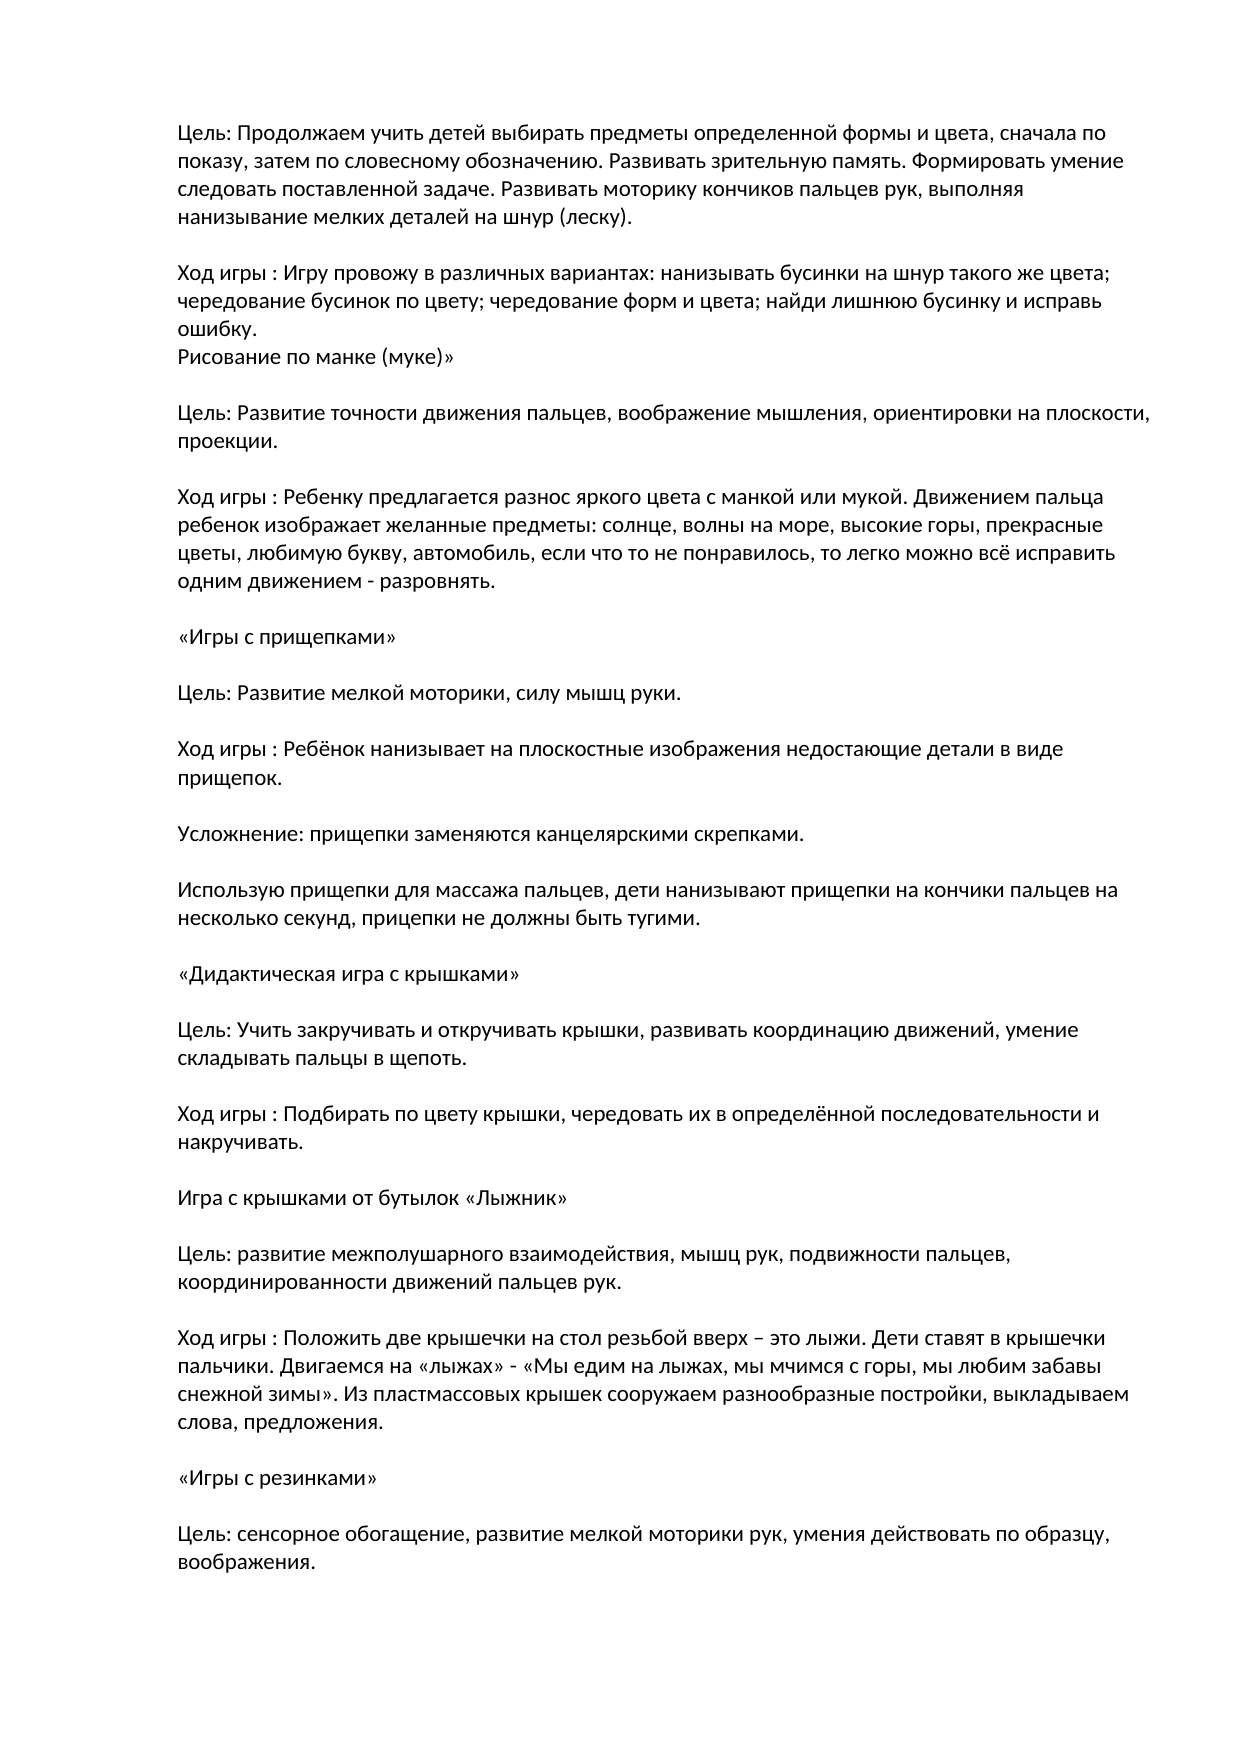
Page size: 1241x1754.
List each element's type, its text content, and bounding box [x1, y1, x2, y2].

text Ход игры : Подбирать по цвету крышки, чередовать их в определённой последовательности и накручивать. [177, 1099, 1152, 1155]
text Цель: Развитие точности движения пальцев, воображение мышления, ориентировки на плоскости, проекции. [177, 398, 1152, 454]
text Использую прищепки для массажа пальцев, дети нанизывают прищепки на кончики пальцев на несколько секунд, прицепки не должны быть тугими. [177, 875, 1152, 931]
text «Игры с прищепками» [177, 622, 1152, 651]
text «Игры с резинками» [177, 1463, 1152, 1491]
text Игра с крышками от бутылок «Лыжник» [177, 1183, 1152, 1211]
text Цель: Продолжаем учить детей выбирать предметы определенной формы и цвета, сначала по показу, затем по словесному обозначению. Развивать зрительную память. Формировать умение следовать поставленной задаче. Развивать моторику кончиков пальцев рук, выполняя нанизывание мелких деталей на шнур (леску). [177, 118, 1152, 230]
text Усложнение: прищепки заменяются канцелярскими скрепками. [177, 819, 1152, 847]
text Цель: Учить закручивать и откручивать крышки, развивать координацию движений, умение складывать пальцы в щепоть. [177, 1015, 1152, 1071]
text Цель: Развитие мелкой моторики, силу мышц руки. [177, 678, 1152, 707]
text Ход игры : Положить две крышечки на стол резьбой вверх – это лыжи. Дети ставят в крышечки пальчики. Двигаемся на «лыжах» - «Мы едим на лыжах, мы мчимся с горы, мы любим забавы снежной зимы». Из пластмассовых крышек сооружаем разнообразные постройки, выкладываем слова, предложения. [177, 1323, 1152, 1435]
text Рисование по манке (муке)» [177, 342, 1152, 370]
text Ход игры : Ребёнок нанизывает на плоскостные изображения недостающие детали в виде прищепок. [177, 734, 1152, 791]
text Ход игры : Игру провожу в различных вариантах: нанизывать бусинки на шнур такого же цвета; чередование бусинок по цвету; чередование форм и цвета; найди лишнюю бусинку и исправь ошибку. [177, 258, 1152, 342]
text Цель: развитие межполушарного взаимодействия, мышц рук, подвижности пальцев, координированности движений пальцев рук. [177, 1239, 1152, 1295]
text «Дидактическая игра с крышками» [177, 959, 1152, 987]
text Цель: сенсорное обогащение, развитие мелкой моторики рук, умения действовать по образцу, воображения. [177, 1519, 1152, 1575]
text Ход игры : Ребенку предлагается разнос яркого цвета с манкой или мукой. Движением пальца ребенок изображает желанные предметы: солнце, волны на море, высокие горы, прекрасные цветы, любимую букву, автомобиль, если что то не понравилось, то легко можно всё исправить одним движением - разровнять. [177, 482, 1152, 594]
